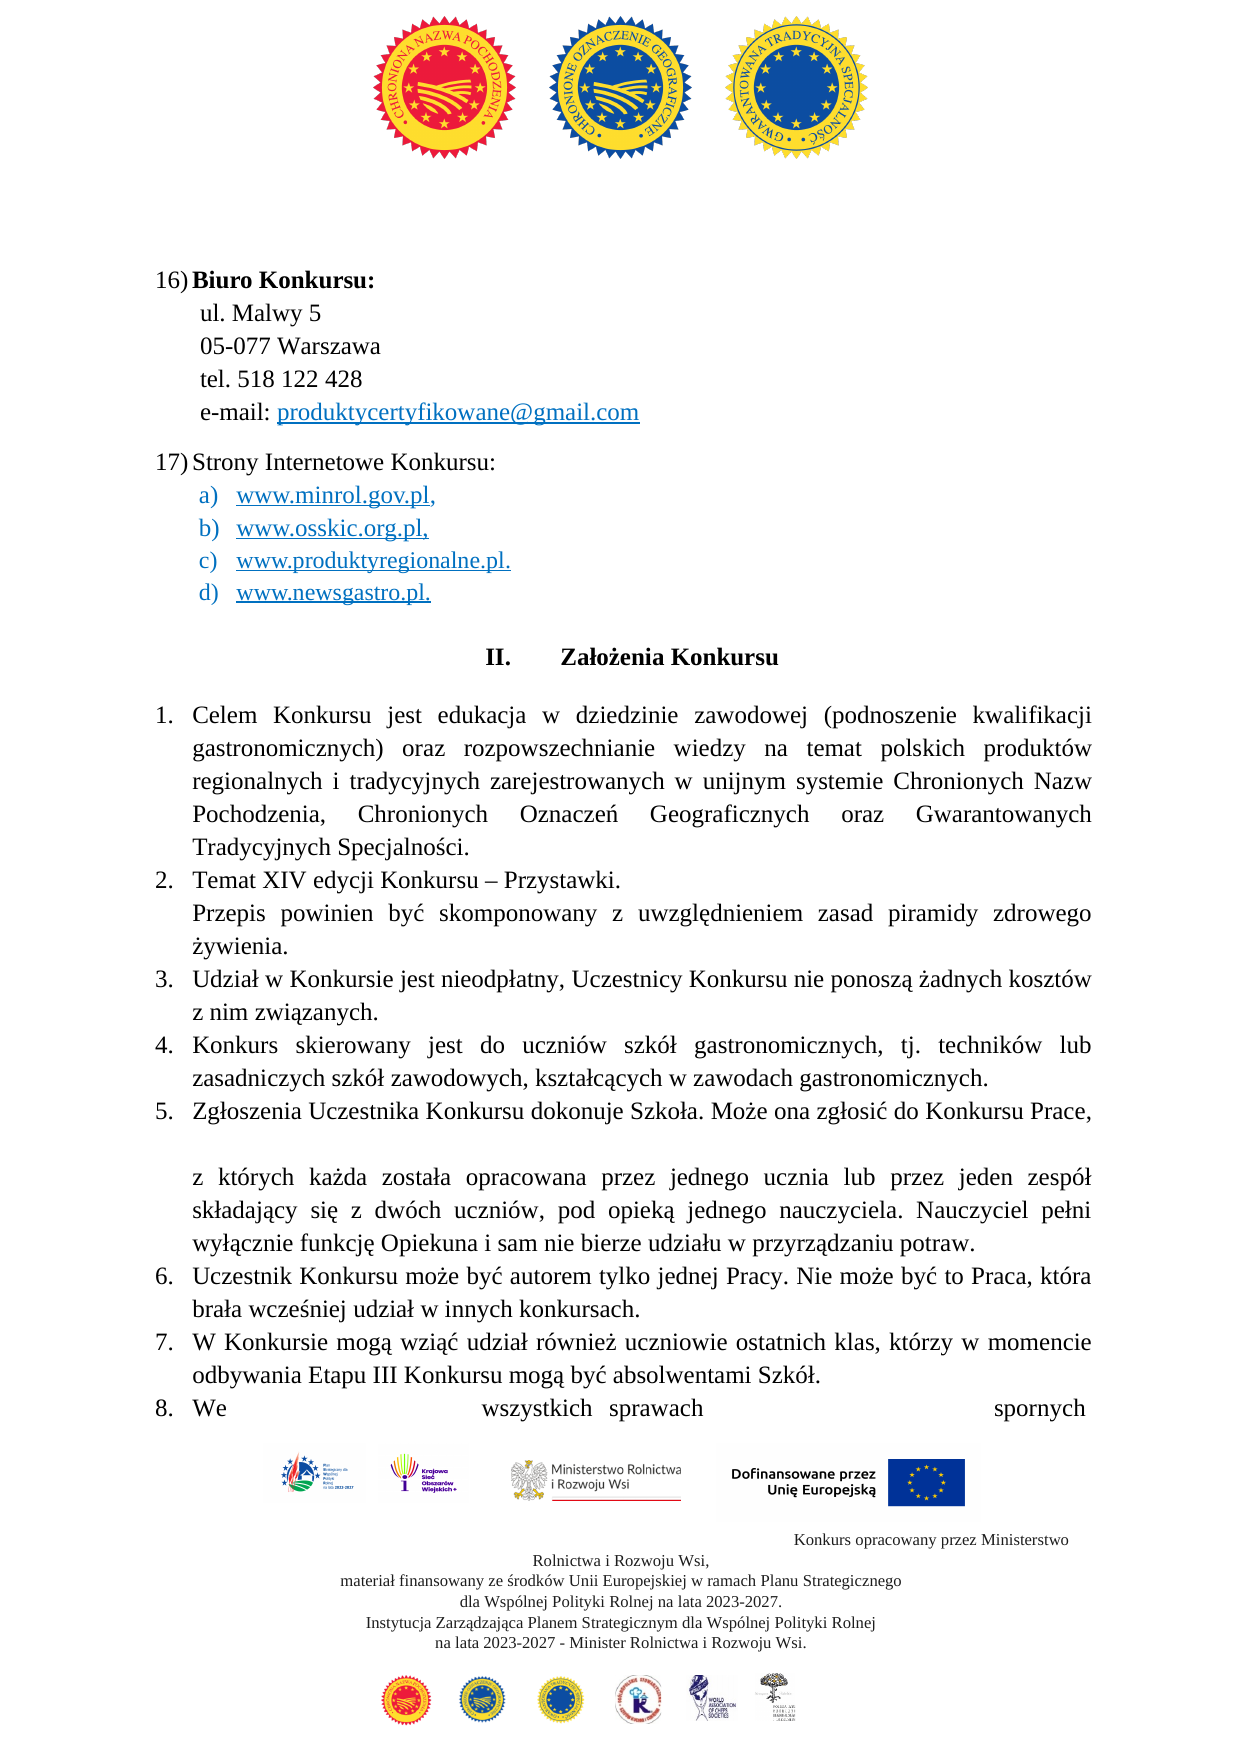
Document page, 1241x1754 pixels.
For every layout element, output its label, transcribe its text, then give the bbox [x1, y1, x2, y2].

picture [356, 0, 885, 176]
picture [453, 1670, 507, 1724]
list Biuro Konkursu: [155, 265, 1093, 294]
list www.produktyregionalne.pl. [199, 546, 1093, 573]
text Przepis powinien być skomponowany z uwzględnieniem zasad piramidy zdrowego żywienia. [192, 898, 1093, 960]
text ul. Malwy 5 [200, 298, 1093, 327]
list Zgłoszenia Uczestnika Konkursu dokonuje Szkoła. Może ona zgłosić do Konkursu Prace, z których każda została opracowana przez jednego ucznia lub przez jeden zespół składający się z dwóch uczniów, pod opieką jednego nauczyciela. Nauczyciel pełni wyłącznie funkcję Opiekuna i sam nie bierze udziału w przyrządzaniu potraw. [155, 1096, 1093, 1257]
list Temat XIV edycji Konkursu – Przystawki. [155, 865, 1093, 894]
list www.newsgastro.pl. [199, 578, 1093, 605]
picture [531, 1671, 586, 1725]
picture [715, 1443, 982, 1522]
picture [754, 1673, 796, 1721]
list W Konkursie mogą wziąć udział również uczniowie ostatnich klas, którzy w momencie odbywania Etapu III Konkursu mogą być absolwentami Szkół. [155, 1327, 1093, 1389]
list Uczestnik Konkursu może być autorem tylko jednej Pracy. Nie może być to Praca, która brała wcześniej udział w innych konkursach. [155, 1261, 1093, 1323]
picture [378, 1443, 469, 1503]
picture [686, 1675, 739, 1721]
list Konkurs skierowany jest do uczniów szkół gastronomicznych, tj. techników lub zasadniczych szkół zawodowych, kształcących w zawodach gastronomicznych. [155, 1030, 1093, 1092]
list www.osskic.org.pl, [199, 513, 1093, 542]
text tel. 518 122 428 [200, 364, 1093, 393]
list Założenia Konkursu [485, 642, 1093, 671]
picture [614, 1675, 661, 1722]
picture [262, 1443, 366, 1503]
picture [375, 1670, 432, 1727]
list Strony Internetowe Konkursu: [155, 447, 1093, 476]
list e-mail: produktycertyfikowane@gmail.com [200, 397, 1093, 426]
list Celem Konkursu jest edukacja w dziedzinie zawodowej (podnoszenie kwalifikacji gastronomicznych) oraz rozpowszechnianie wiedzy na temat polskich produktów regionalnych i tradycyjnych zarejestrowanych w unijnym systemie Chronionych Nazw Pochodzenia, Chronionych Oznaczeń Geograficznych oraz Gwarantowanych Tradycyjnych Specjalności. [155, 700, 1093, 861]
list We wszystkich sprawach spornych decyduje Komisja Konkursowa. [155, 1393, 1093, 1422]
text 05-077 Warszawa [200, 331, 1093, 360]
list Udział w Konkursie jest nieodpłatny, Uczestnicy Konkursu nie ponoszą żadnych kosztów z nim związanych. [155, 964, 1093, 1026]
picture [511, 1460, 681, 1501]
list www.minrol.gov.pl, [199, 480, 1093, 509]
